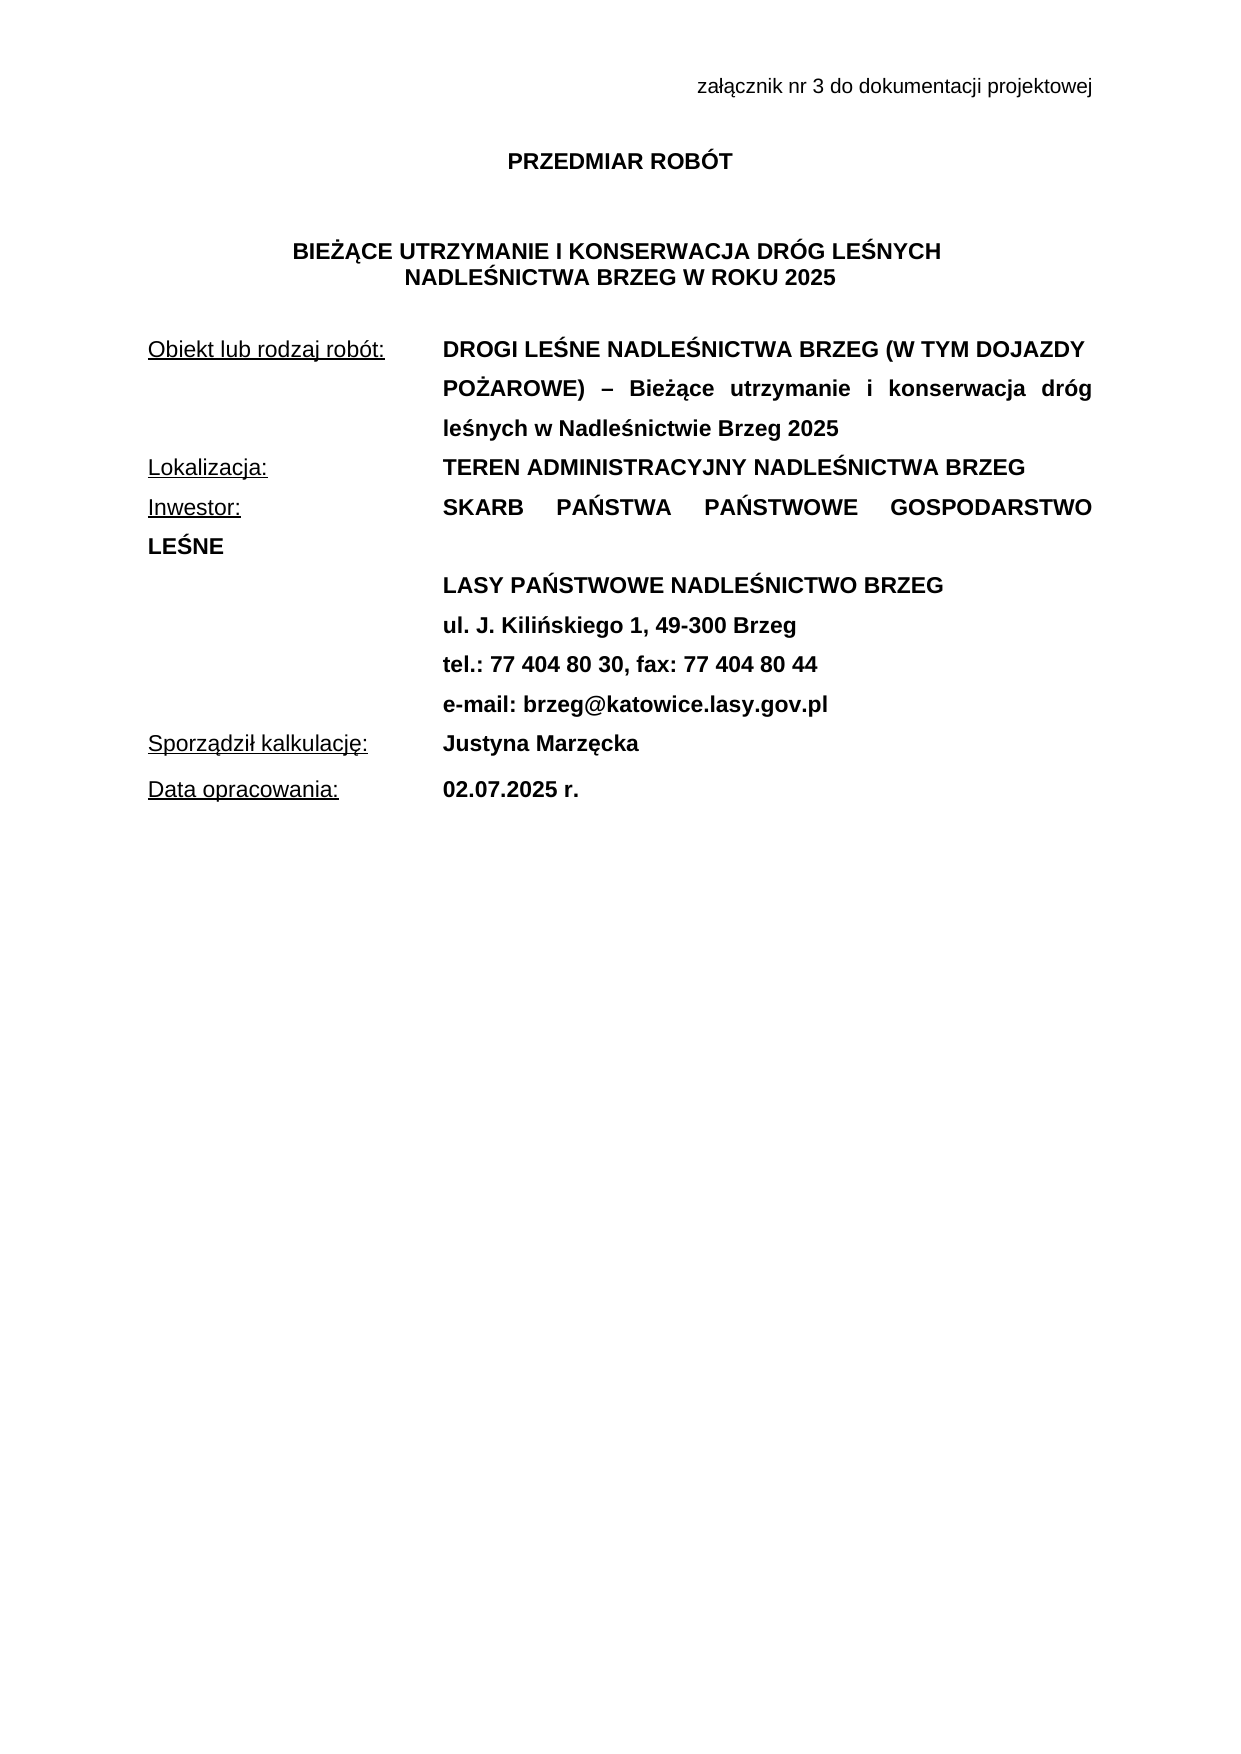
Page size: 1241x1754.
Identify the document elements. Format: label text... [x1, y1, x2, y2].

text e-mail: brzeg@katowice.lasy.gov.pl [443, 691, 1093, 717]
text Obiekt lub rodzaj robót: DROGI LEŚNE NADLEŚNICTWA BRZEG (W TYM DOJAZDY [148, 336, 1093, 362]
text Sporządził kalkulację: Justyna Marzęcka [148, 730, 1093, 757]
text LASY PAŃSTWOWE NADLEŚNICTWO BRZEG [443, 572, 1093, 599]
text Inwestor: SKARB PAŃSTWA PAŃSTWOWE GOSPODARSTWO LEŚNE [148, 493, 1093, 559]
text Data opracowania: 02.07.2025 r. [148, 776, 1093, 802]
text BIEŻĄCE UTRZYMANIE I KONSERWACJA DRÓG LEŚNYCH NADLEŚNICTWA BRZEG W ROKU 2025 [148, 238, 1093, 291]
text PRZEDMIAR ROBÓT [148, 148, 1093, 174]
text POŻAROWE) – Bieżące utrzymanie i konserwacja dróg leśnych w Nadleśnictwie Brzeg 2025 [443, 375, 1093, 441]
text Lokalizacja: TEREN ADMINISTRACYJNY NADLEŚNICTWA BRZEG [148, 454, 1093, 480]
text ul. J. Kilińskiego 1, 49-300 Brzeg [443, 612, 1093, 638]
text tel.: 77 404 80 30, fax: 77 404 80 44 [443, 651, 1093, 678]
